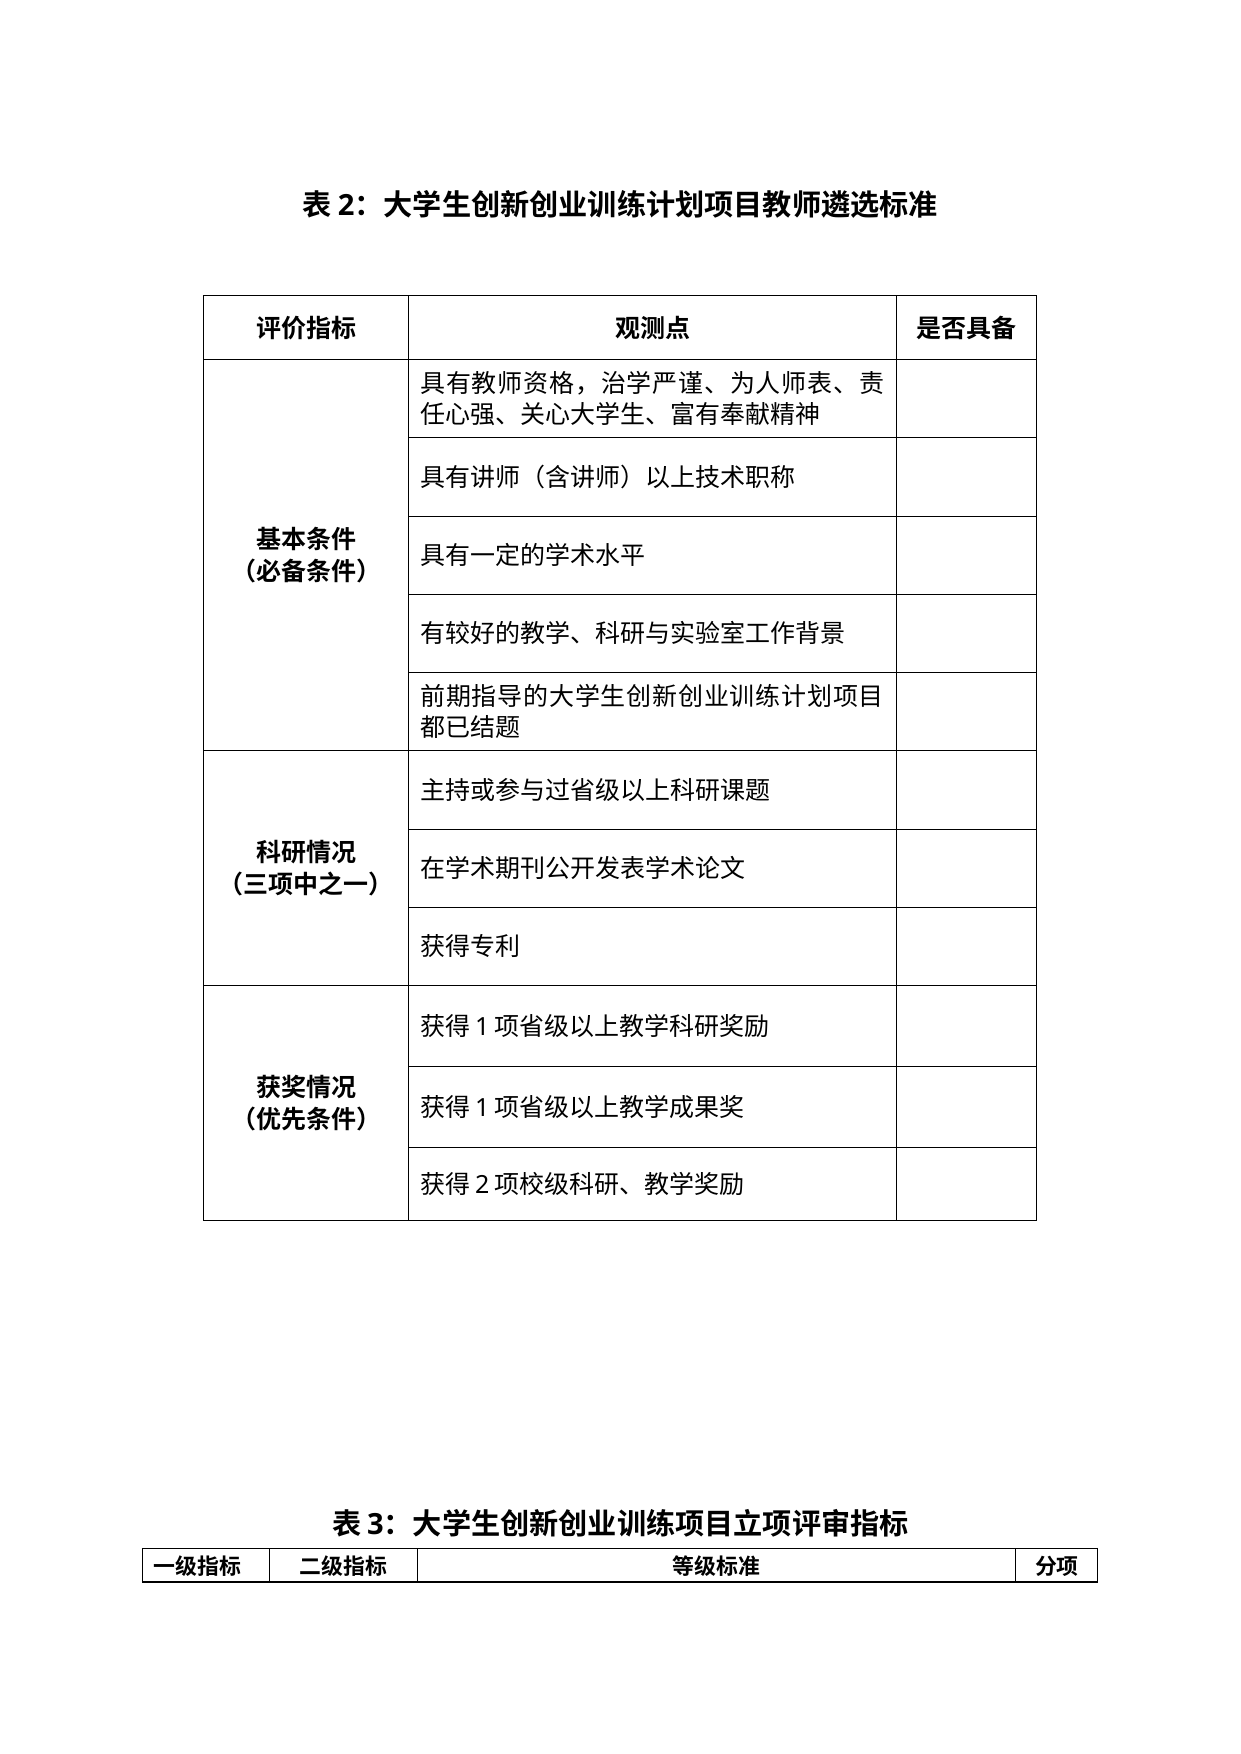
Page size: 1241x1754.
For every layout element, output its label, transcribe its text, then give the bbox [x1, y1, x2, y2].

table_cell 具有教师资格，治学严谨、为人师表、责任心强、关心大学生、富有奉献精神 [409, 360, 896, 437]
table_header 一级指标 [143, 1549, 269, 1581]
table_header 观测点 [409, 296, 896, 359]
text 表3：大学生创新创业训练项目立项评审指标 [148, 1481, 1092, 1548]
table_cell 获得专利 [409, 908, 896, 985]
table_cell [897, 830, 1036, 907]
table_cell 科研情况 （三项中之一） [204, 751, 408, 985]
table_cell 具有一定的学术水平 [409, 517, 896, 594]
text 表2：大学生创新创业训练计划项目教师遴选标准 [148, 162, 1092, 229]
table_cell [897, 595, 1036, 672]
table_header 二级指标 [270, 1549, 417, 1581]
table_cell [897, 1148, 1036, 1220]
table_cell [897, 751, 1036, 828]
table_cell [897, 908, 1036, 985]
table_cell 获得1项省级以上教学成果奖 [409, 1067, 896, 1147]
table_cell 基本条件 （必备条件） [204, 360, 408, 750]
table_cell 获奖情况 （优先条件） [204, 986, 408, 1220]
table_cell [897, 1067, 1036, 1147]
table_cell 获得1项省级以上教学科研奖励 [409, 986, 896, 1066]
table_cell 在学术期刊公开发表学术论文 [409, 830, 896, 907]
table_header 评价指标 [204, 296, 408, 359]
table_cell [897, 517, 1036, 594]
table_cell [897, 986, 1036, 1066]
table_cell 具有讲师（含讲师）以上技术职称 [409, 438, 896, 516]
table_cell 有较好的教学、科研与实验室工作背景 [409, 595, 896, 672]
table_cell [897, 438, 1036, 516]
table_cell [897, 673, 1036, 750]
table_cell 主持或参与过省级以上科研课题 [409, 751, 896, 828]
table_header 分项得分 [1016, 1549, 1097, 1581]
table_cell 前期指导的大学生创新创业训练计划项目都已结题 [409, 673, 896, 750]
table_cell 获得2项校级科研、教学奖励 [409, 1148, 896, 1220]
table_header 等级标准 [418, 1549, 1015, 1581]
table_header 是否具备 [897, 296, 1036, 359]
table_cell [897, 360, 1036, 437]
